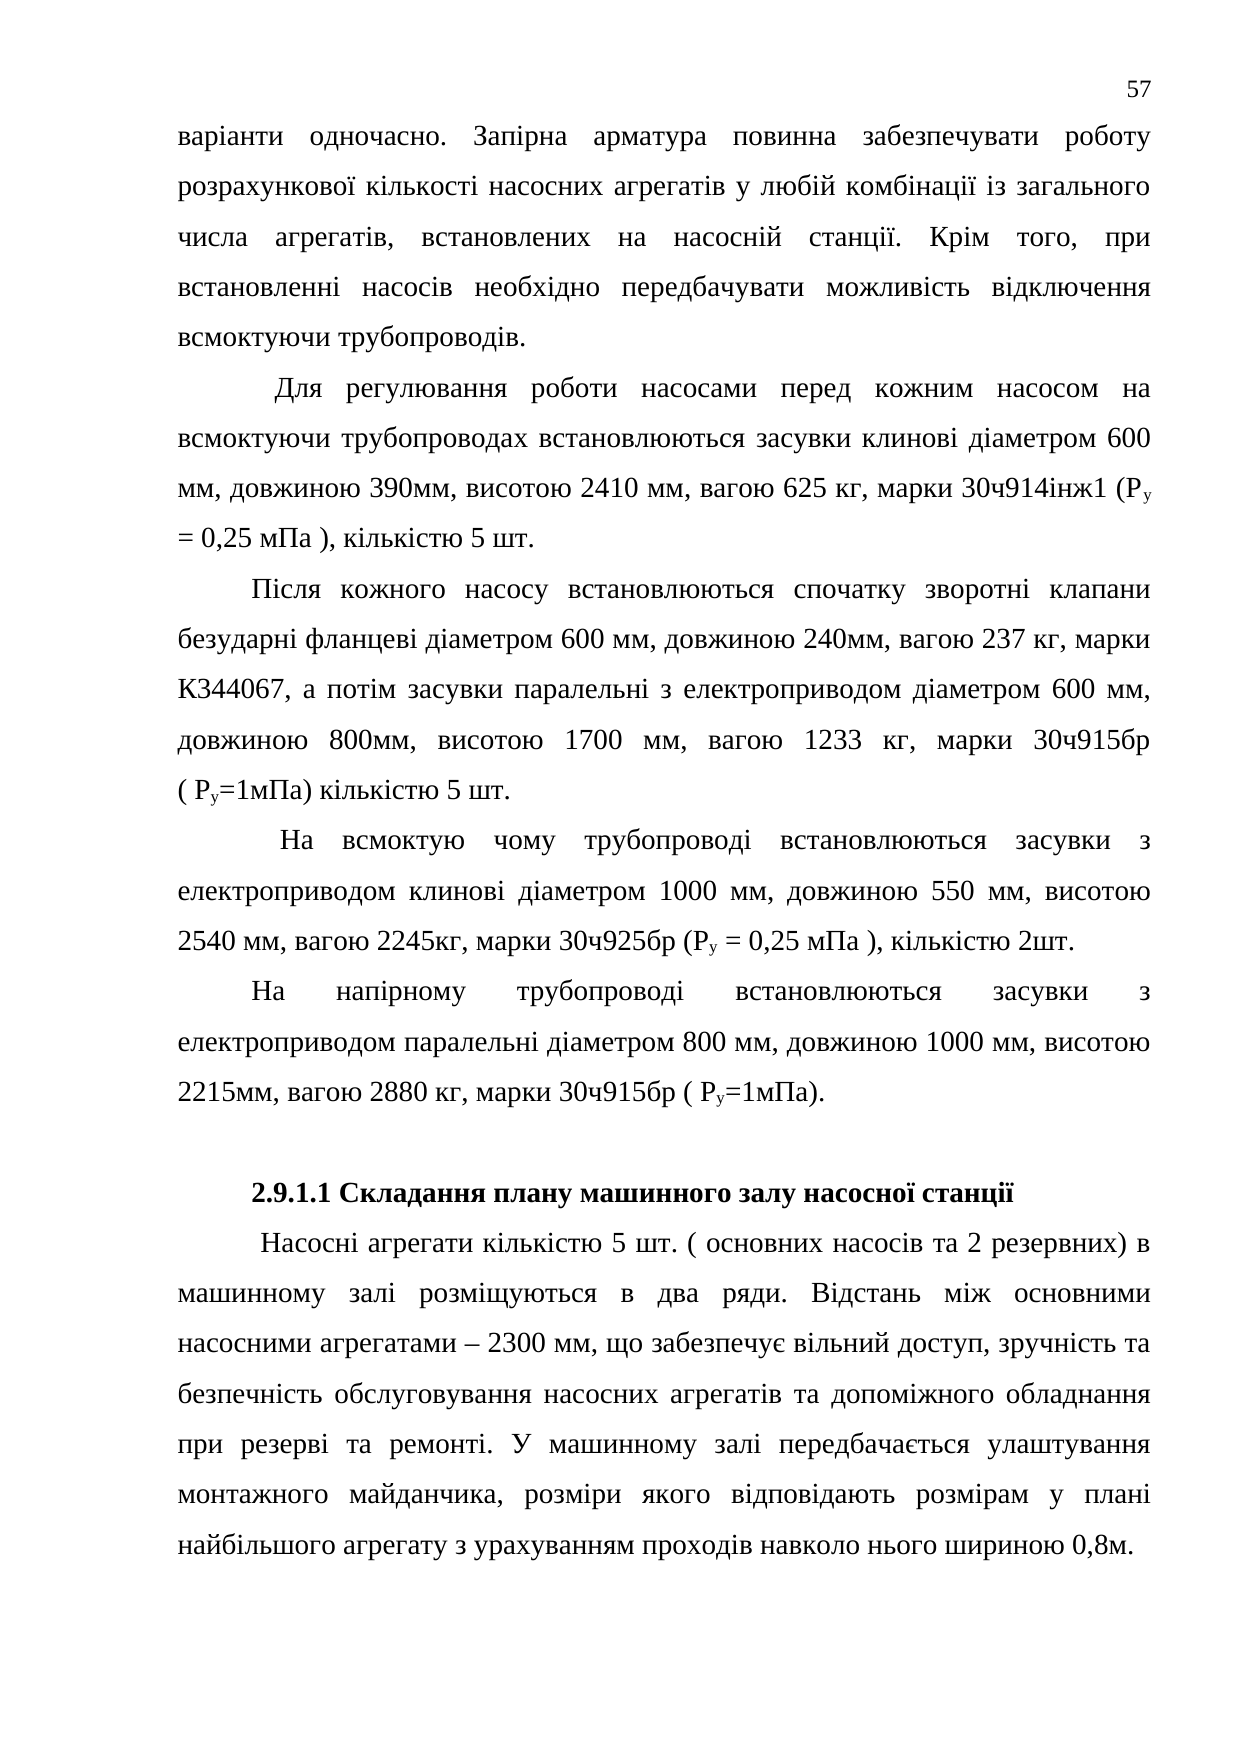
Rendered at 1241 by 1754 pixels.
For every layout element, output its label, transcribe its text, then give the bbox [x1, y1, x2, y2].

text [177, 118, 1152, 353]
text Для регулювання роботи насосами перед кожним насосом на всмоктуючи трубопроводах встановлюються засувки клинові діаметром , довжиною 390мм, висотою , вагою , марки 30ч914інж1 (Ру = 0,25 мПа ), кількістю 5 шт. [177, 370, 1152, 554]
text На всмоктую чому трубопроводі встановлюються засувки з електроприводом клинові діаметром , довжиною , висотою , вагою 2245кг, марки 30ч925бр (Ру = 0,25 мПа ), кількістю 2шт. [177, 822, 1152, 957]
text 2.9.1.1 Складання плану машинного залу насосної станції [177, 1175, 1152, 1208]
text Після кожного насосу встановлюються спочатку зворотні клапани безударні фланцеві діаметром , довжиною 240мм, вагою , марки К344067, а потім засувки паралельні з електроприводом діаметром , довжиною 800мм, висотою , вагою , марки 30ч915бр ( Ру=1мПа) кількістю 5 шт. [177, 571, 1152, 806]
text На напірному трубопроводі встановлюються засувки з електроприводом паралельні діаметром , довжиною , висотою 2215мм, вагою , марки 30ч915бр ( Ру=1мПа). [177, 973, 1152, 1108]
text Насосні агрегати кількістю 5 шт. ( основних насосів та 2 резервних) в машинному залі розміщуються в два ряди. Відстань між основними насосними агрегатами – , що забезпечує вільний доступ, зручність та безпечність обслуговування насосних агрегатів та допоміжного обладнання при резерві та ремонті. У машинному залі передбачається улаштування монтажного майданчика, розміри якого відповідають розмірам у плані найбільшого агрегату з урахуванням проходів навколо нього шириною 0,8м. [177, 1225, 1152, 1560]
